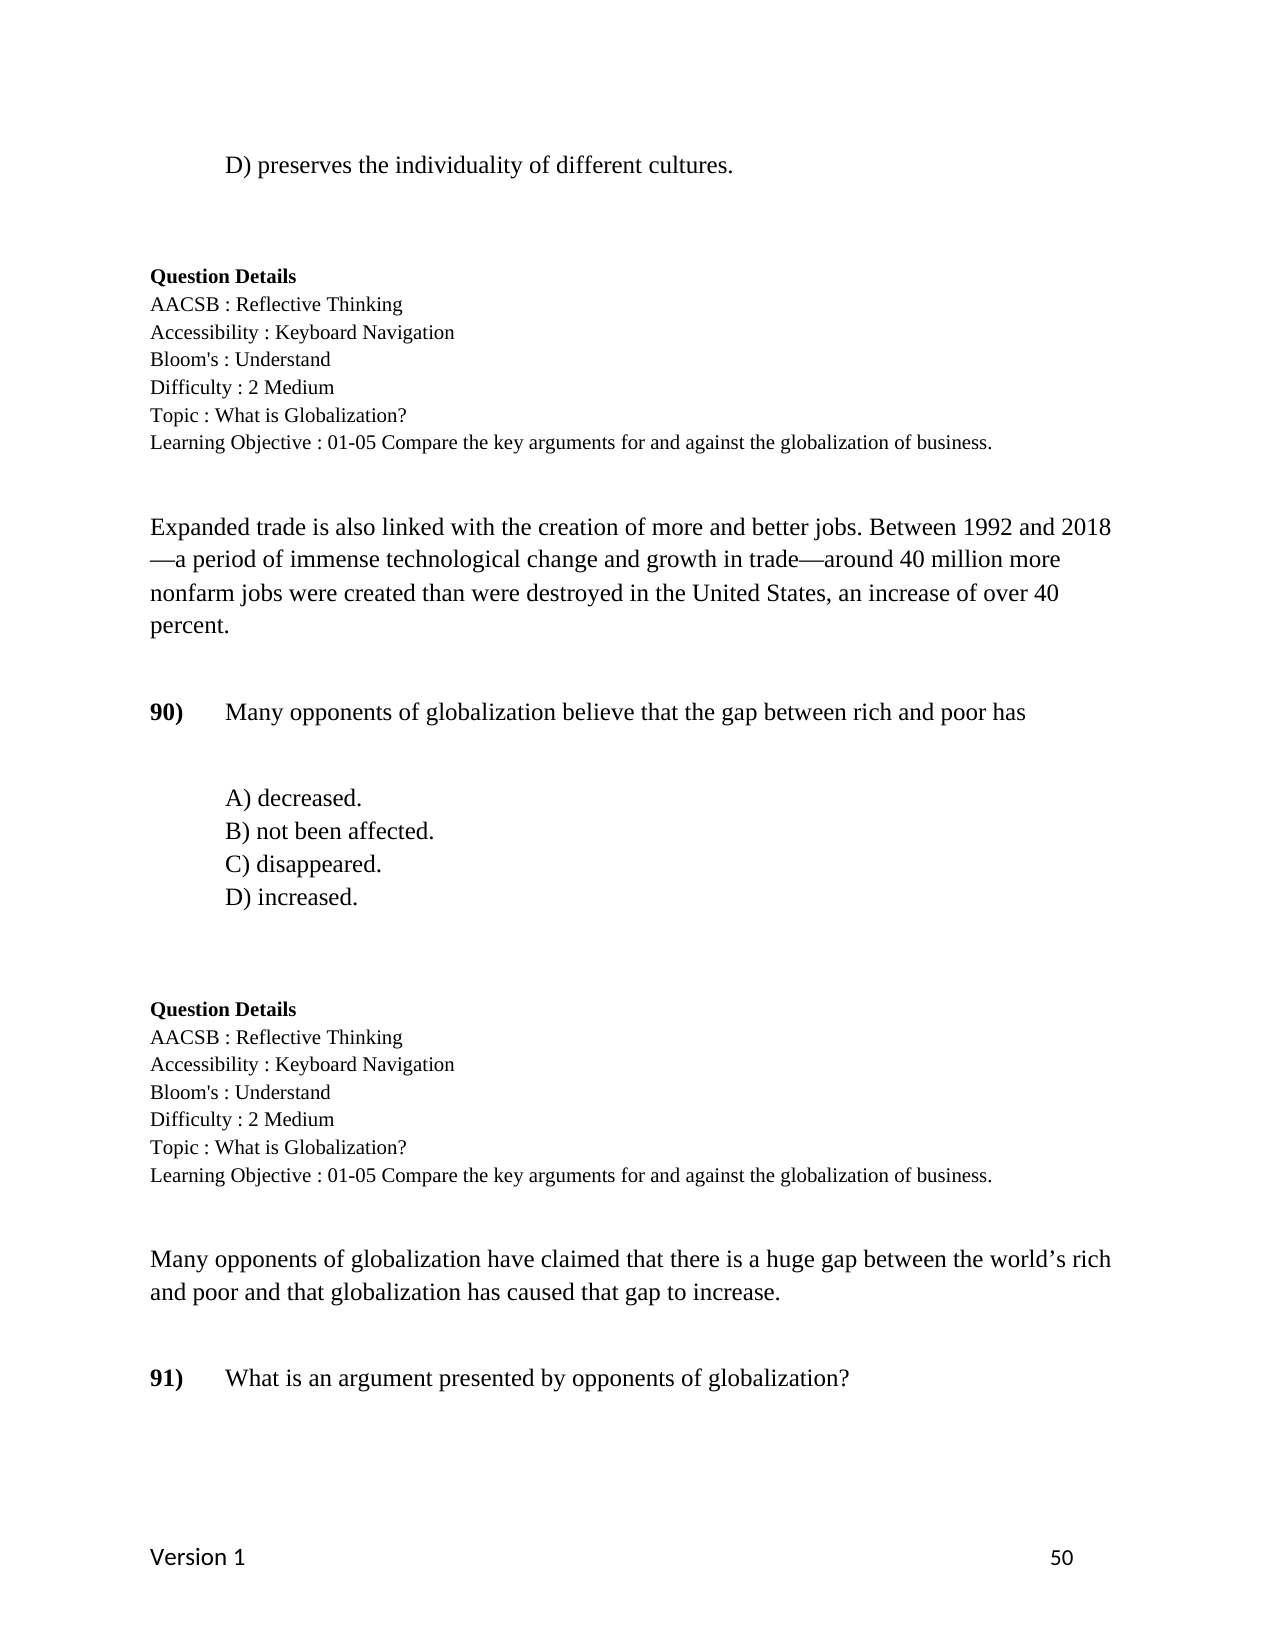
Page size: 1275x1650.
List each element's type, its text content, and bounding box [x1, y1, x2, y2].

text 91) What is an argument presented by opponents of globalization? [150, 1363, 1125, 1392]
text A) decreased. B) not been affected. C) disappeared. D) increased. [150, 750, 1125, 944]
text 90) Many opponents of globalization believe that the gap between rich and poor has [150, 697, 1125, 725]
text Expanded trade is also linked with the creation of more and better jobs. Between 1992 and 2018—a period of immense technological change and growth in trade—around 40 million more nonfarm jobs were created than were destroyed in the United States, an increase of over 40 percent. [150, 478, 1125, 672]
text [150, 150, 1125, 212]
text Question Details AACSB : Reflective Thinking Accessibility : Keyboard Navigation Bloom's : Understand Difficulty : 2 Medium Topic : What is Globalization? Learning Objective : 01-05 Compare the key arguments for and against the globalization of business. [150, 237, 1125, 454]
text Many opponents of globalization have claimed that there is a huge gap between the world’s rich and poor and that globalization has caused that gap to increase. [150, 1211, 1125, 1338]
text Question Details AACSB : Reflective Thinking Accessibility : Keyboard Navigation Bloom's : Understand Difficulty : 2 Medium Topic : What is Globalization? Learning Objective : 01-05 Compare the key arguments for and against the globalization of business. [150, 969, 1125, 1187]
